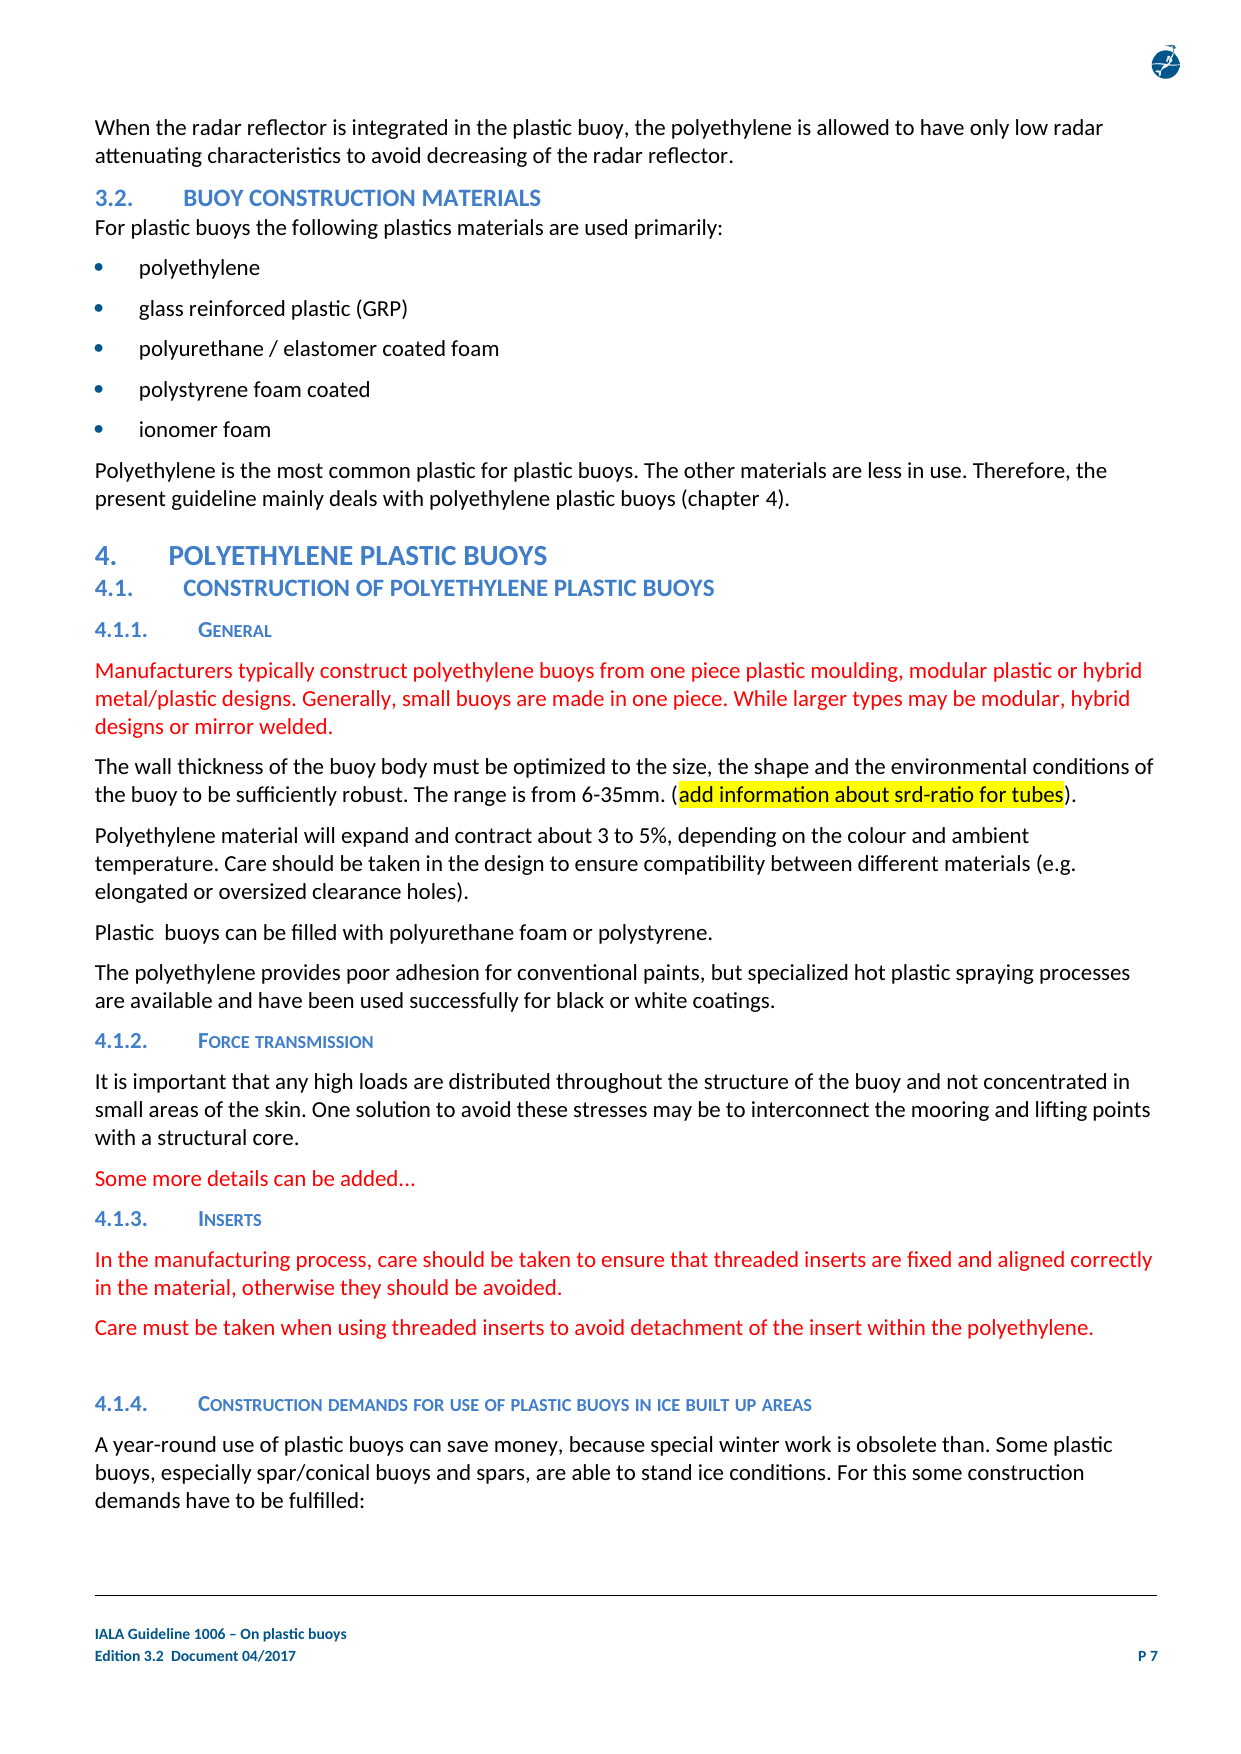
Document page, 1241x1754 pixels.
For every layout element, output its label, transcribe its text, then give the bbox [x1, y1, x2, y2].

text In the manufacturing process, care should be taken to ensure that threaded inserts are fixed and aligned correctly in the material, otherwise they should be avoided. [94, 1245, 1157, 1301]
text Care must be taken when using threaded inserts to avoid detachment of the insert within the polyethylene. [94, 1313, 1157, 1341]
text The polyethylene provides poor adhesion for conventional paints, but specialized hot plastic spraying processes are available and have been used successfully for black or white coatings. [94, 958, 1157, 1014]
text ionomer foam [94, 415, 1157, 443]
text Plastic buoys can be filled with polyurethane foam or polystyrene. [94, 918, 1157, 946]
text polyethylene [94, 253, 1157, 281]
subtitle Construction of polyethylene plastic buoys [94, 572, 1157, 603]
text It is important that any high loads are distributed throughout the structure of the buoy and not concentrated in small areas of the skin. One solution to avoid these stresses may be to interconnect the mooring and lifting points with a structural core. [94, 1067, 1157, 1151]
subtitle General [94, 615, 1157, 643]
text Manufacturers typically construct polyethylene buoys from one piece plastic moulding, modular plastic or hybrid metal/plastic designs. Generally, small buoys are made in one piece. While larger types may be modular, hybrid designs or mirror welded. [94, 656, 1157, 740]
subtitle Inserts [94, 1204, 1157, 1232]
picture [1120, 0, 1239, 114]
text The wall thickness of the buoy body must be optimized to the size, the shape and the environmental conditions of the buoy to be sufficiently robust. The range is from 6-35mm. (add information about srd-ratio for tubes). [94, 752, 1157, 808]
text Polyethylene material will expand and contract about 3 to 5%, depending on the colour and ambient temperature. Care should be taken in the design to ensure compatibility between different materials (e.g. elongated or oversized clearance holes). [94, 821, 1157, 905]
text polystyrene foam coated [94, 375, 1157, 403]
text Some more details can be added... [94, 1164, 1157, 1192]
text polyurethane / elastomer coated foam [94, 334, 1157, 362]
subtitle Polyethylene plastic buoys [94, 537, 1157, 572]
subtitle BUOY CONSTRUCTION MATERIALS [94, 182, 1157, 213]
text glass reinforced plastic (GRP) [94, 294, 1157, 322]
text For plastic buoys the following plastics materials are used primarily: [94, 213, 1157, 241]
text A year-round use of plastic buoys can save money, because special winter work is obsolete than. Some plastic buoys, especially spar/conical buoys and spars, are able to stand ice conditions. For this some construction demands have to be fulfilled: [94, 1430, 1157, 1514]
subtitle Force transmission [94, 1027, 1157, 1055]
text Polyethylene is the most common plastic for plastic buoys. The other materials are less in use. Therefore, the present guideline mainly deals with polyethylene plastic buoys (chapter 4). [94, 456, 1157, 512]
subtitle Construction demands for use of plastic buoys in ice built up areas [94, 1389, 1157, 1417]
text When the radar reflector is integrated in the plastic buoy, the polyethylene is allowed to have only low radar attenuating characteristics to avoid decreasing of the radar reflector. [94, 113, 1157, 169]
